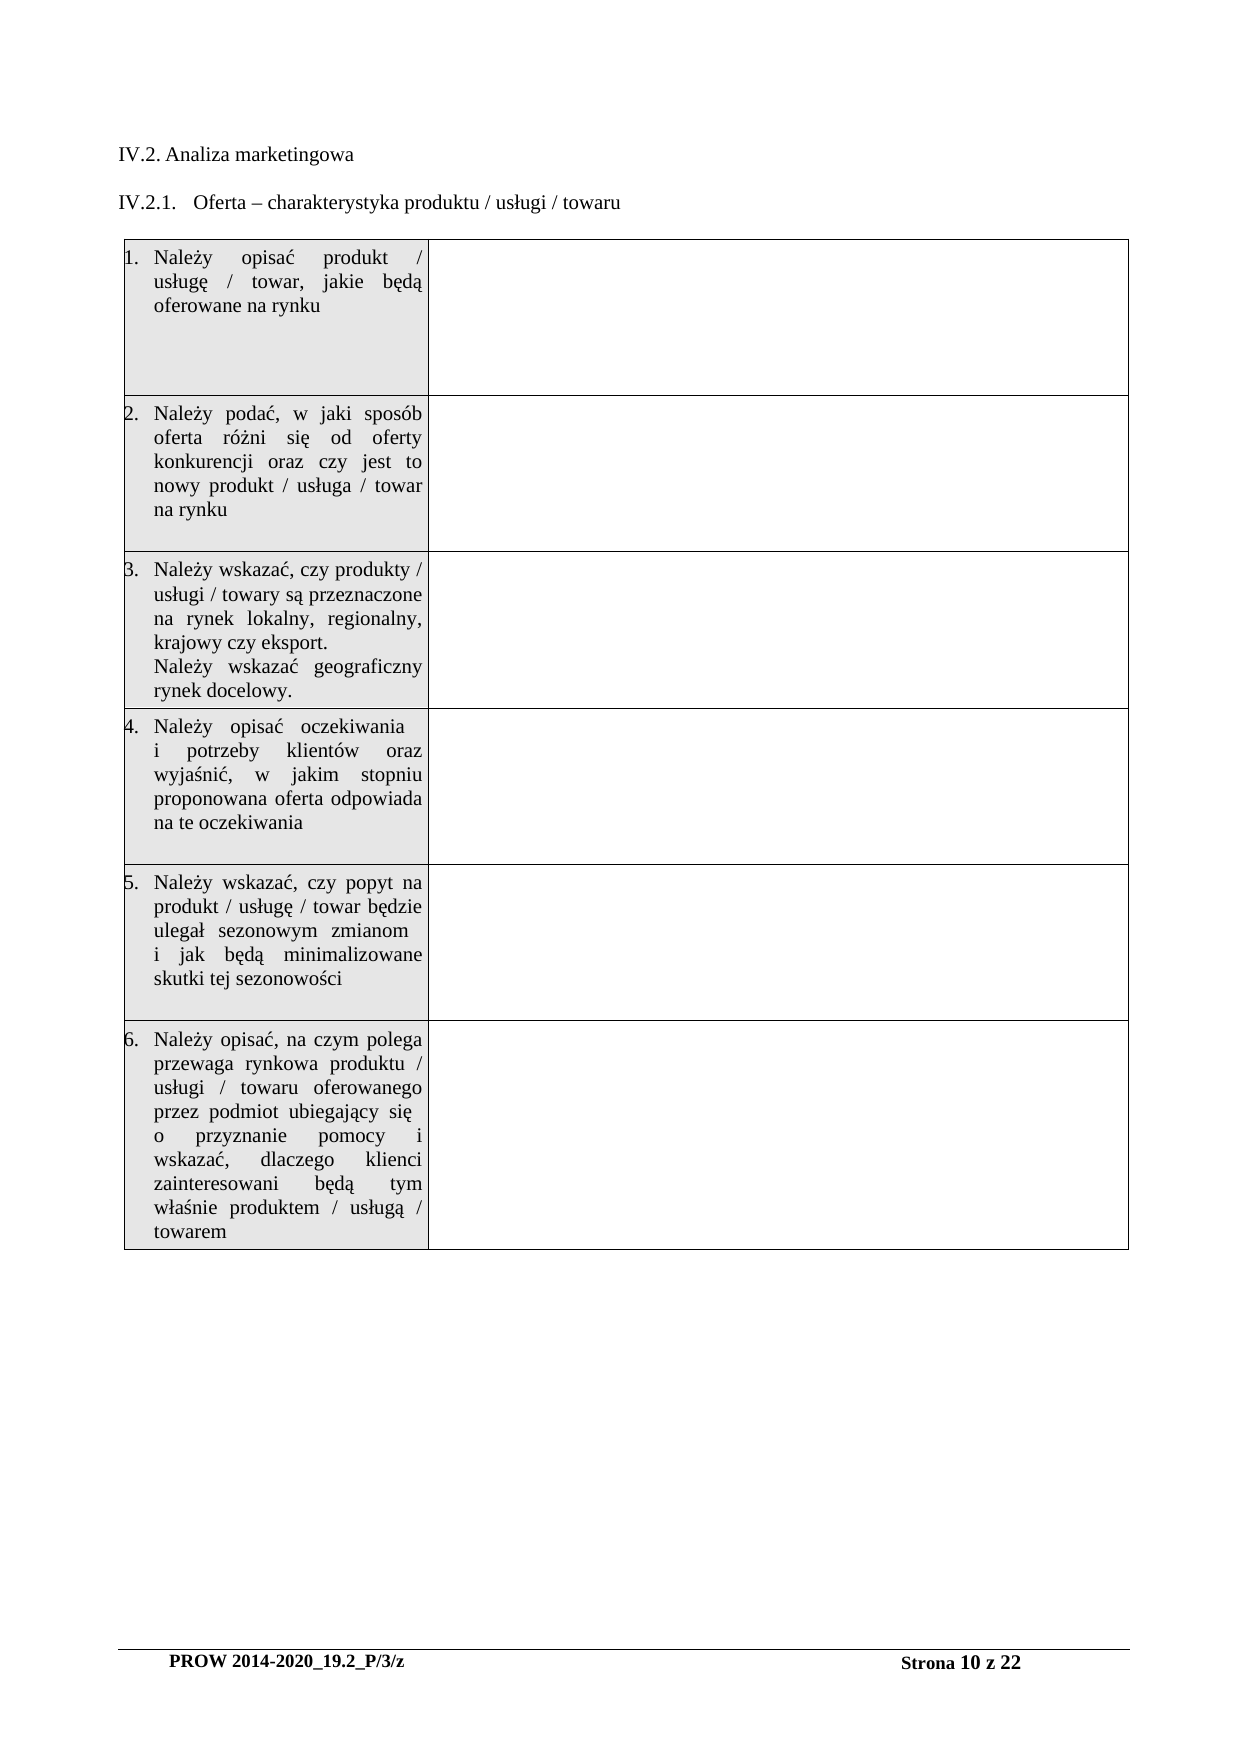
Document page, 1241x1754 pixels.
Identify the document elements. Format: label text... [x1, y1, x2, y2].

table_cell [429, 552, 1128, 707]
table_header [429, 240, 1128, 395]
table_cell [429, 1021, 1128, 1249]
table_cell [429, 396, 1128, 551]
subtitle Analiza marketingowa [118, 142, 1122, 166]
table_cell Należy podać, w jaki sposób oferta różni się od oferty konkurencji oraz czy jest to nowy produkt / usługa / towar na rynku [125, 396, 428, 551]
table_cell Należy wskazać, czy popyt na produkt / usługę / towar będzie ulegał sezonowym zmianom i jak będą minimalizowane skutki tej sezonowości [125, 865, 428, 1020]
subtitle Oferta – charakterystyka produktu / usługi / towaru [118, 190, 1122, 214]
table_cell Należy opisać oczekiwania i potrzeby klientów oraz wyjaśnić, w jakim stopniu proponowana oferta odpowiada na te oczekiwania [125, 709, 428, 864]
table_cell Należy opisać, na czym polega przewaga rynkowa produktu / usługi / towaru oferowanego przez podmiot ubiegający się o przyznanie pomocy i wskazać, dlaczego klienci zainteresowani będą tym właśnie produktem / usługą / towarem [125, 1021, 428, 1249]
table_cell Należy wskazać, czy produkty / usługi / towary są przeznaczone na rynek lokalny, regionalny, krajowy czy eksport. Należy wskazać geograficzny rynek docelowy. [125, 552, 428, 707]
table_header Należy opisać produkt / usługę / towar, jakie będą oferowane na rynku [125, 240, 428, 395]
table_cell [429, 865, 1128, 1020]
table_cell [429, 709, 1128, 864]
